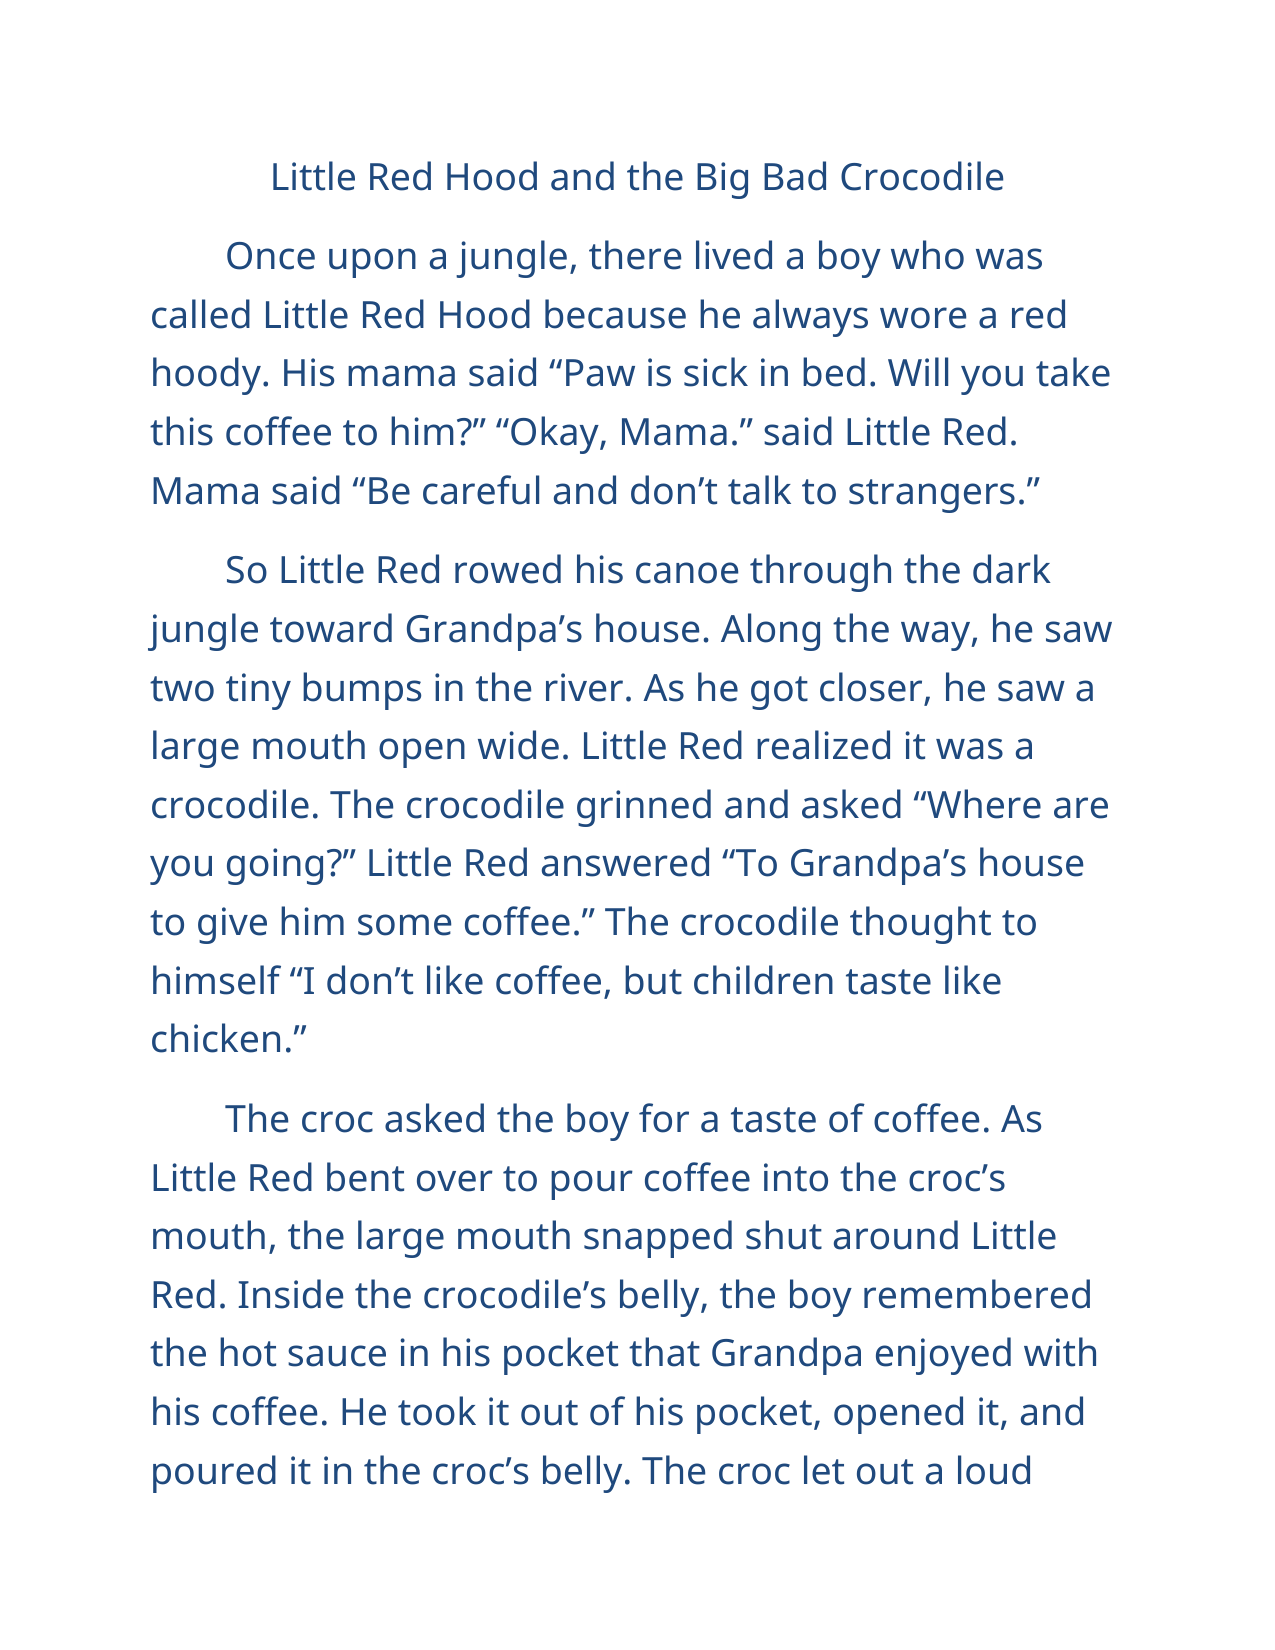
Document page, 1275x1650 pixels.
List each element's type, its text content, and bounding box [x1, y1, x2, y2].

text So Little Red rowed his canoe through the dark jungle toward Grandpa’s house. Along the way, he saw two tiny bumps in the river. As he got closer, he saw a large mouth open wide. Little Red realized it was a crocodile. The crocodile grinned and asked “Where are you going?” Little Red answered “To Grandpa’s house to give him some coffee.” The crocodile thought to himself “I don’t like coffee, but children taste like chicken.” [150, 543, 1125, 1064]
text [150, 1092, 1125, 1495]
text Little Red Hood and the Big Bad Crocodile [150, 150, 1125, 201]
text Once upon a jungle, there lived a boy who was called Little Red Hood because he always wore a red hoody. His mama said “Paw is sick in bed. Will you take this coffee to him?” “Okay, Mama.” said Little Red. Mama said “Be careful and don’t talk to strangers.” [150, 229, 1125, 515]
